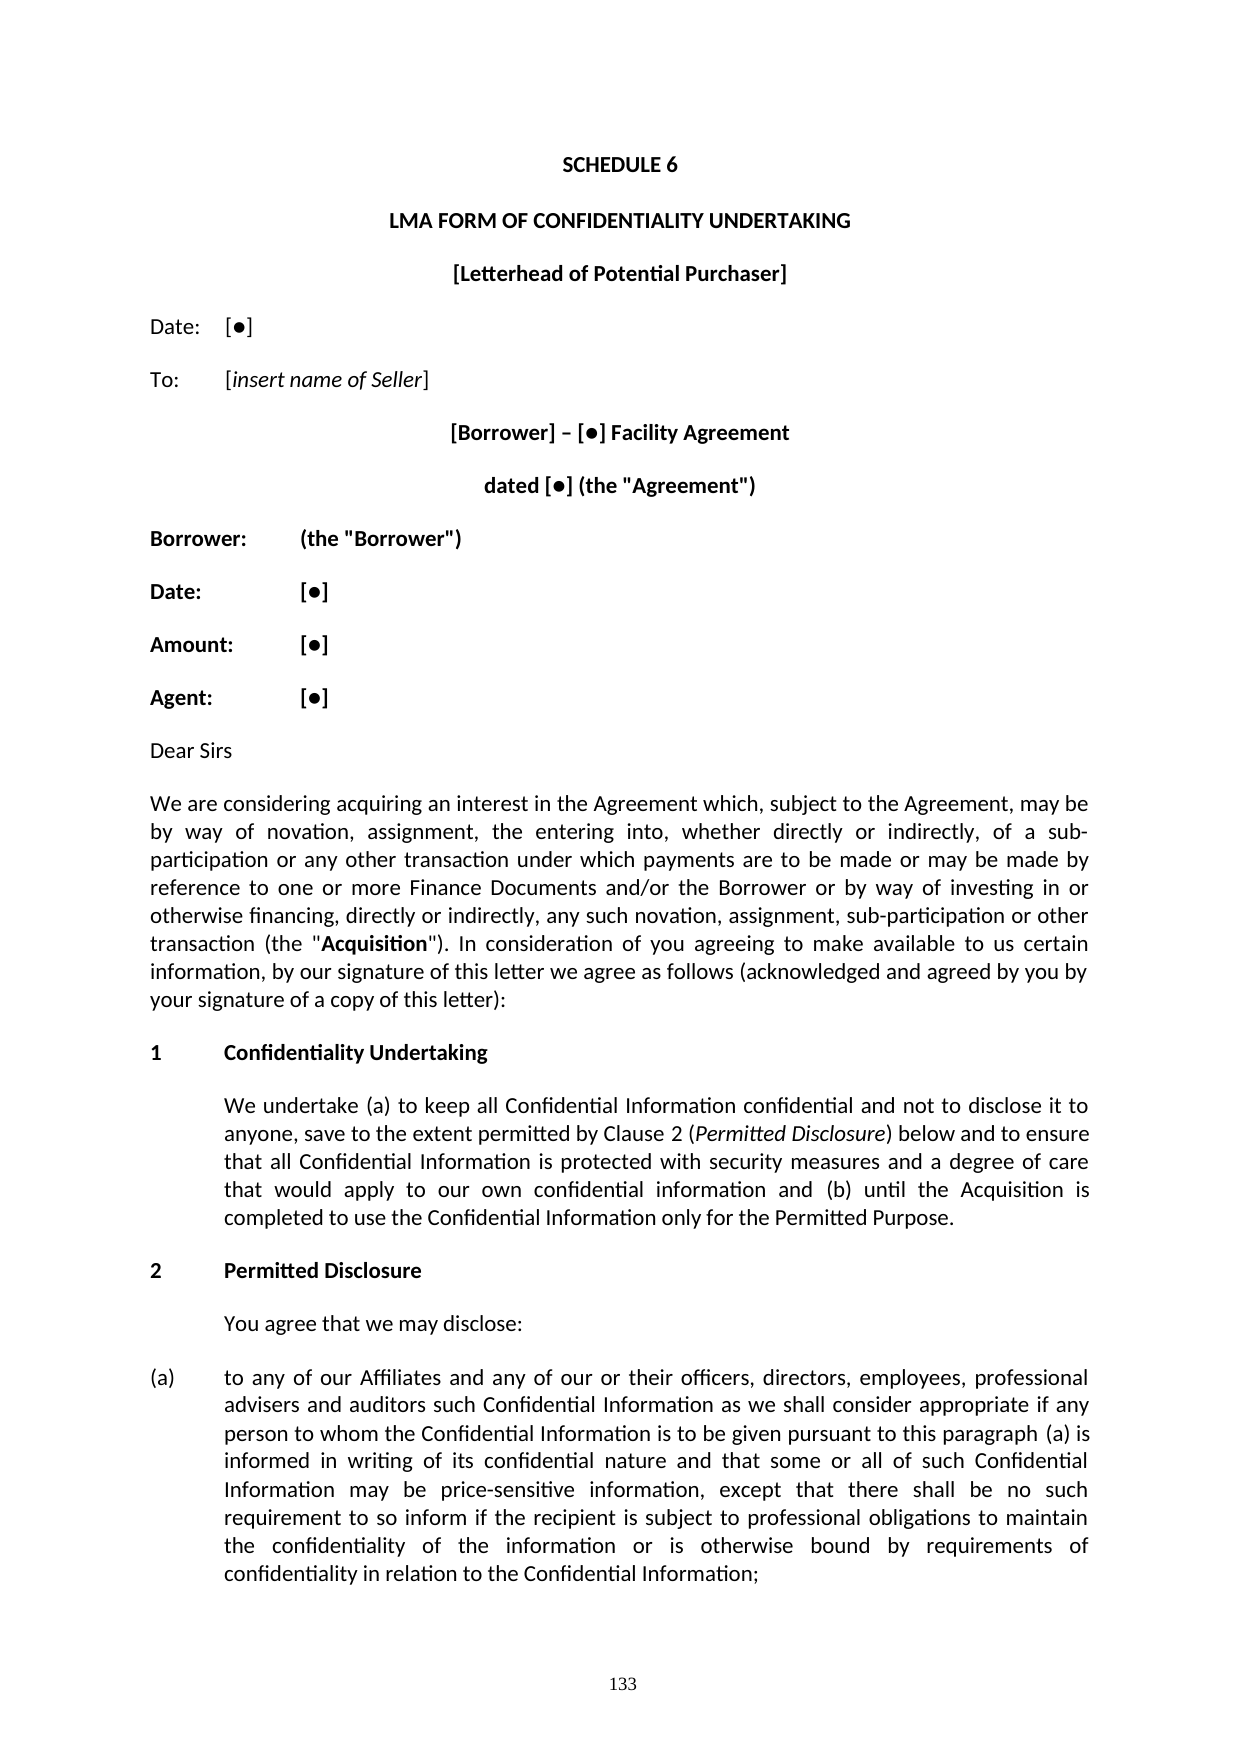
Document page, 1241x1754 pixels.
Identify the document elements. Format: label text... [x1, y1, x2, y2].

subtitle Permitted Disclosure [150, 1257, 1090, 1284]
text We undertake (a) to keep all Confidential Information confidential and not to disclose it to anyone, save to the extent permitted by Clause 2 (Permitted Disclosure) below and to ensure that all Confidential Information is protected with security measures and a degree of care that would apply to our own confidential information and (b) until the Acquisition is completed to use the Confidential Information only for the Permitted Purpose. [224, 1091, 1090, 1232]
text Amount: [●] [150, 630, 1090, 658]
text to any of our Affiliates and any of our or their officers, directors, employees, professional advisers and auditors such Confidential Information as we shall consider appropriate if any person to whom the Confidential Information is to be given pursuant to this paragraph (a) is informed in writing of its confidential nature and that some or all of such Confidential Information may be price-sensitive information, except that there shall be no such requirement to so inform if the recipient is subject to professional obligations to maintain the confidentiality of the information or is otherwise bound by requirements of confidentiality in relation to the Confidential Information; [150, 1363, 1090, 1587]
text Date: [●] [150, 312, 1090, 340]
text Date: [●] [150, 577, 1090, 605]
text Agent: [●] [150, 683, 1090, 711]
text You agree that we may disclose: [224, 1309, 1090, 1338]
text [Borrower] – [●] Facility Agreement [150, 418, 1090, 446]
text [Letterhead of Potential Purchaser] [150, 259, 1090, 287]
text Dear Sirs [150, 736, 1090, 764]
text Borrower: (the "Borrower") [150, 524, 1090, 552]
subtitle Confidentiality Undertaking [150, 1038, 1090, 1066]
text dated [●] (the "Agreement") [150, 471, 1090, 499]
text LMA form of Confidentiality Undertaking [150, 150, 1090, 234]
text We are considering acquiring an interest in the Agreement which, subject to the Agreement, may be by way of novation, assignment, the entering into, whether directly or indirectly, of a sub-participation or any other transaction under which payments are to be made or may be made by reference to one or more Finance Documents and/or the Borrower or by way of investing in or otherwise financing, directly or indirectly, any such novation, assignment, sub-participation or other transaction (the "Acquisition"). In consideration of you agreeing to make available to us certain information, by our signature of this letter we agree as follows (acknowledged and agreed by you by your signature of a copy of this letter): [150, 789, 1090, 1013]
text To: [insert name of Seller] [150, 365, 1090, 393]
